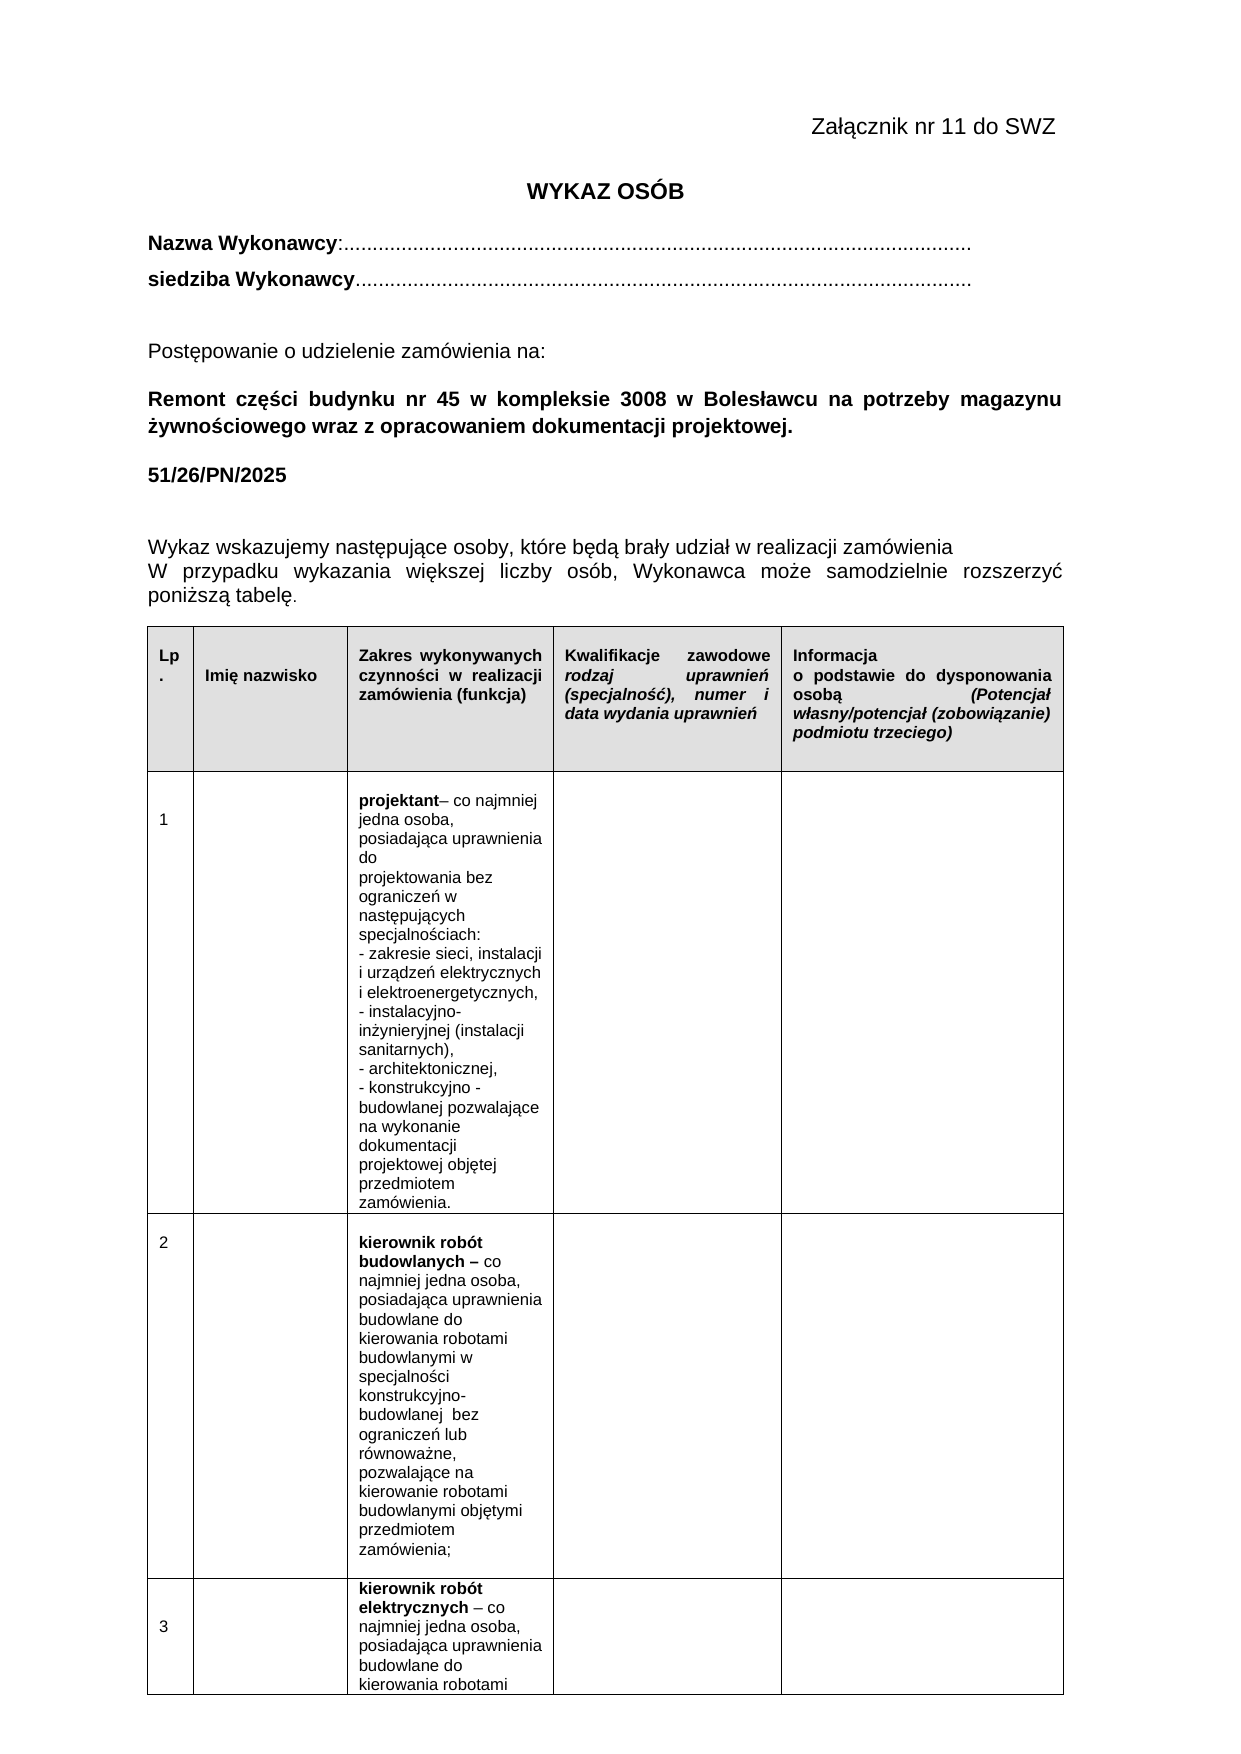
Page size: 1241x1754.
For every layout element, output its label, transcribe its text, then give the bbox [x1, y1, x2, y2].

table_cell [194, 1579, 347, 1694]
table_cell [554, 1579, 781, 1694]
table_cell 2 [148, 1214, 193, 1578]
table_header Imię nazwisko [194, 627, 347, 771]
table_cell [554, 1214, 781, 1578]
table_header Lp. [148, 627, 193, 771]
text W przypadku wykazania większej liczby osób, Wykonawca może samodzielnie rozszerzyć poniższą tabelę. [148, 559, 1063, 607]
text Załącznik nr 11 do SWZ [148, 113, 1056, 139]
table_header Informacja o podstawie do dysponowania osobą (Potencjał własny/potencjał (zobowiązanie) podmiotu trzeciego) [782, 627, 1063, 771]
text Nazwa Wykonawcy:............................................................................................................. [148, 231, 1063, 254]
text Remont części budynku nr 45 w kompleksie 3008 w Bolesławcu na potrzeby magazynu żywnościowego wraz z opracowaniem dokumentacji projektowej. [148, 387, 1063, 438]
text WYKAZ OSÓB [148, 178, 1063, 204]
text Wykaz wskazujemy następujące osoby, które będą brały udział w realizacji zamówienia [148, 535, 1063, 559]
text Postępowanie o udzielenie zamówienia na: [148, 338, 1063, 362]
table_cell projektant– co najmniej jedna osoba, posiadająca uprawnienia do projektowania bez ograniczeń w następujących specjalnościach: - zakresie sieci, instalacji i urządzeń elektrycznych i elektroenergetycznych, - instalacyjno- inżynieryjnej (instalacji sanitarnych), - architektonicznej, - konstrukcyjno - budowlanej pozwalające na wykonanie dokumentacji projektowej objętej przedmiotem zamówienia. [348, 772, 553, 1212]
text 51/26/PN/2025 [148, 463, 1063, 487]
table_cell kierownik robót budowlanych – co najmniej jedna osoba, posiadająca uprawnienia budowlane do kierowania robotami budowlanymi w specjalności konstrukcyjno-budowlanej bez ograniczeń lub równoważne, pozwalające na kierowanie robotami budowlanymi objętymi przedmiotem zamówienia; [348, 1214, 553, 1578]
text siedziba Wykonawcy........................................................................................................... [148, 267, 1063, 291]
table_cell [782, 1214, 1063, 1578]
table_cell [194, 1214, 347, 1578]
table_cell [194, 772, 347, 1212]
table_cell [782, 1579, 1063, 1694]
table_cell [782, 772, 1063, 1212]
table_cell [554, 772, 781, 1212]
table_cell 3 [148, 1579, 193, 1694]
table_header Kwalifikacje zawodowe rodzaj uprawnień (specjalność), numer i data wydania uprawnień [554, 627, 781, 771]
table_cell 1 [148, 772, 193, 1212]
table_header Zakres wykonywanych czynności w realizacji zamówienia (funkcja) [348, 627, 553, 771]
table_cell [348, 1579, 553, 1694]
